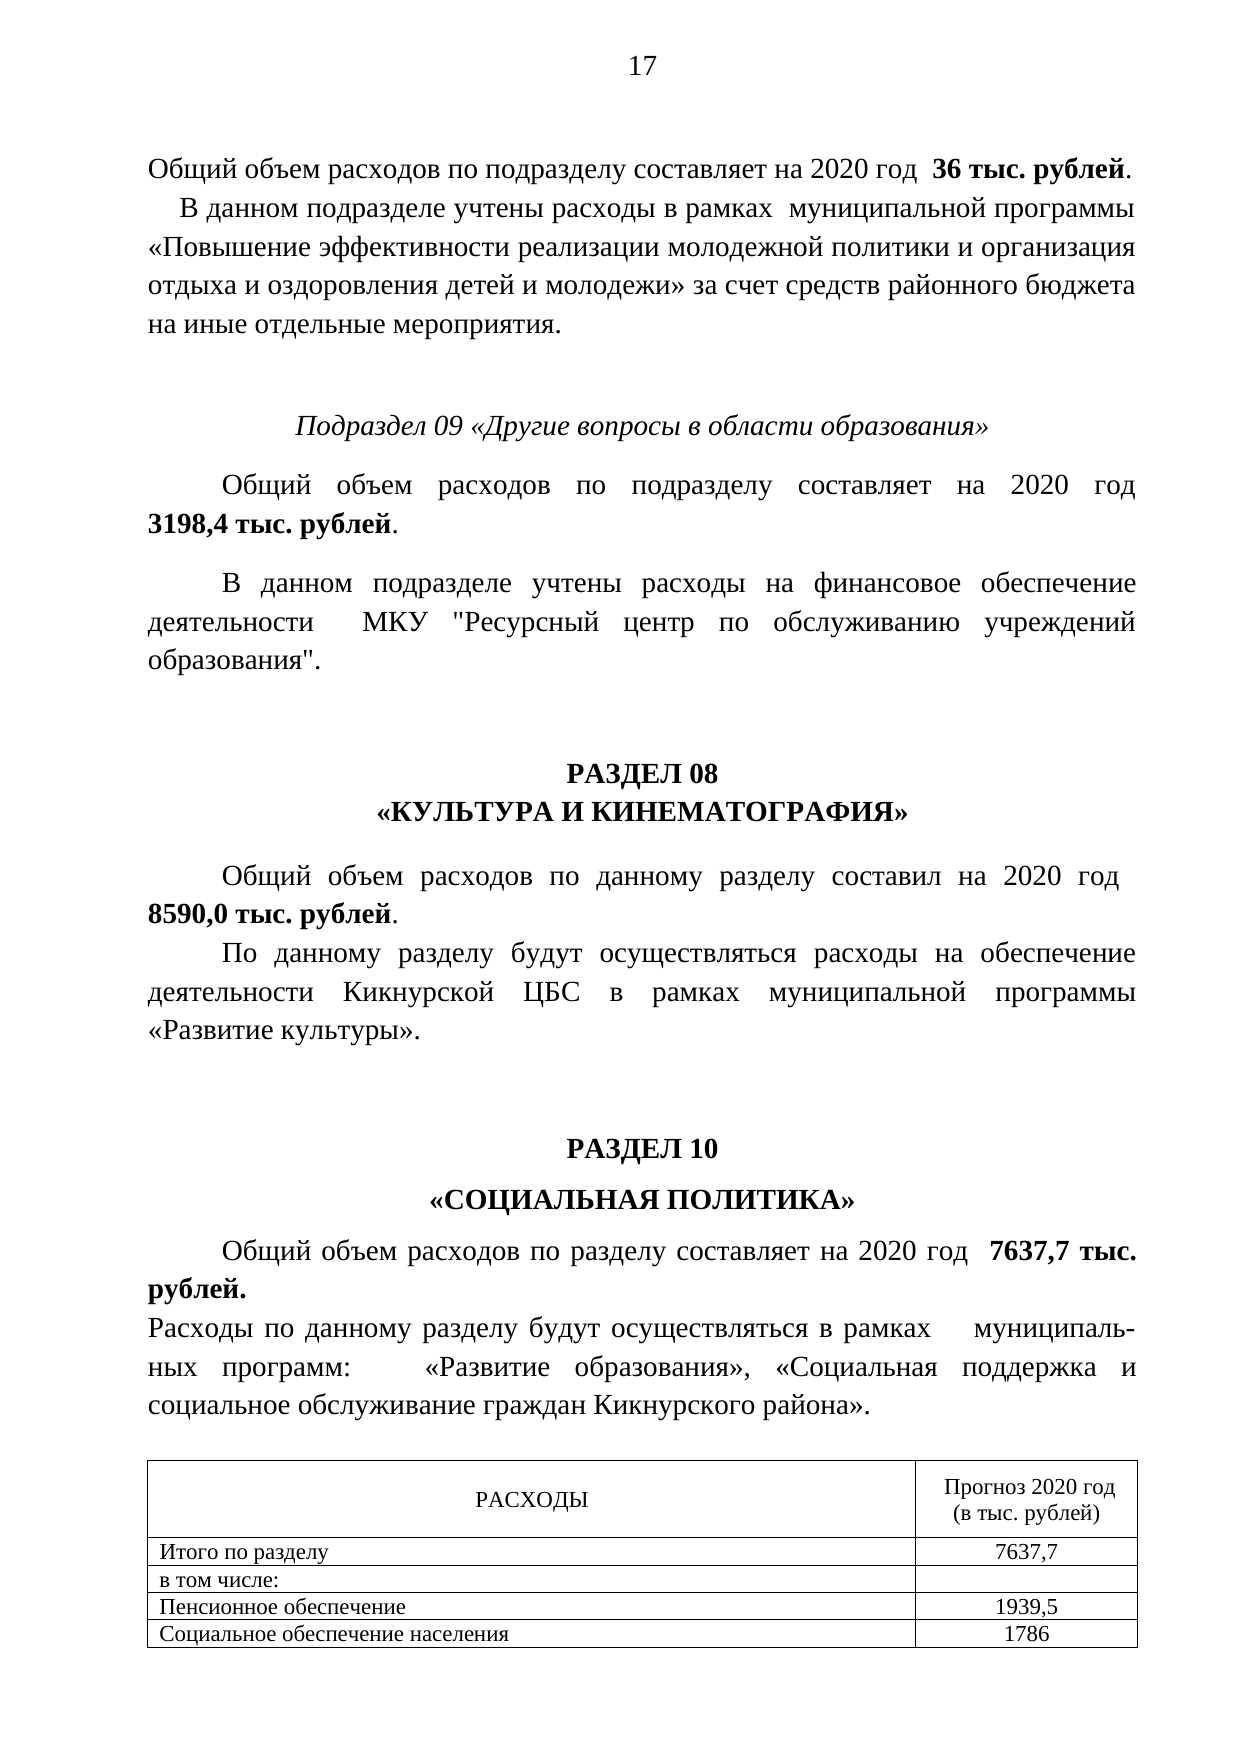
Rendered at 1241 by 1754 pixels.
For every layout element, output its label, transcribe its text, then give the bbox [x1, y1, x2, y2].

text Раздел 08 [148, 756, 1137, 789]
text Общий объем расходов по подразделу составляет на 2020 год 36 тыс. рублей. [148, 152, 1137, 185]
text В данном подразделе учтены расходы в рамках муниципальной программы «Повышение эффективности реализации молодежной политики и организация отдыха и оздоровления детей и молодежи» за счет средств районного бюджета на иные отдельные мероприятия. [148, 190, 1137, 339]
text Общий объем расходов по данному разделу составил на 2020 год 8590,0 тыс. рублей. [148, 858, 1137, 930]
table_cell 1786 [916, 1620, 1137, 1647]
table_cell Пенсионное обеспечение [148, 1593, 915, 1619]
table_cell [916, 1566, 1137, 1592]
text Общий объем расходов по разделу составляет на 2020 год 7637,7 тыс. рублей. [148, 1233, 1137, 1305]
table_cell 1939,5 [916, 1593, 1137, 1619]
text В данном подразделе учтены расходы на финансовое обеспечение деятельности МКУ "Ресурсный центр по обслуживанию учреждений образования". [148, 565, 1137, 676]
text «Социальная политика» [148, 1182, 1137, 1216]
text Общий объем расходов по подразделу составляет на 2020 год 3198,4 тыс. рублей. [148, 467, 1137, 539]
text Подраздел 09 «Другие вопросы в области образования» [148, 408, 1137, 441]
text По данному разделу будут осуществляться расходы на обеспечение деятельности Кикнурской ЦБС в рамках муниципальной программы «Развитие культуры». [148, 935, 1137, 1046]
table_cell Итого по разделу [148, 1538, 915, 1564]
table_cell в том числе: [148, 1566, 915, 1592]
text Раздел 10 [148, 1131, 1137, 1164]
table_cell 7637,7 [916, 1538, 1137, 1564]
text «Культура и кинематография» [148, 794, 1137, 828]
text Расходы по данному разделу будут осуществляться в рамках муниципаль-ных программ: «Развитие образования», «Социальная поддержка и социальное обслуживание граждан Кикнурского района». [148, 1310, 1137, 1421]
table_header РАСХОДЫ [148, 1461, 915, 1537]
table_header Прогноз 2020 год (в тыс. рублей) [916, 1461, 1137, 1537]
table_cell Социальное обеспечение населения [148, 1620, 915, 1647]
